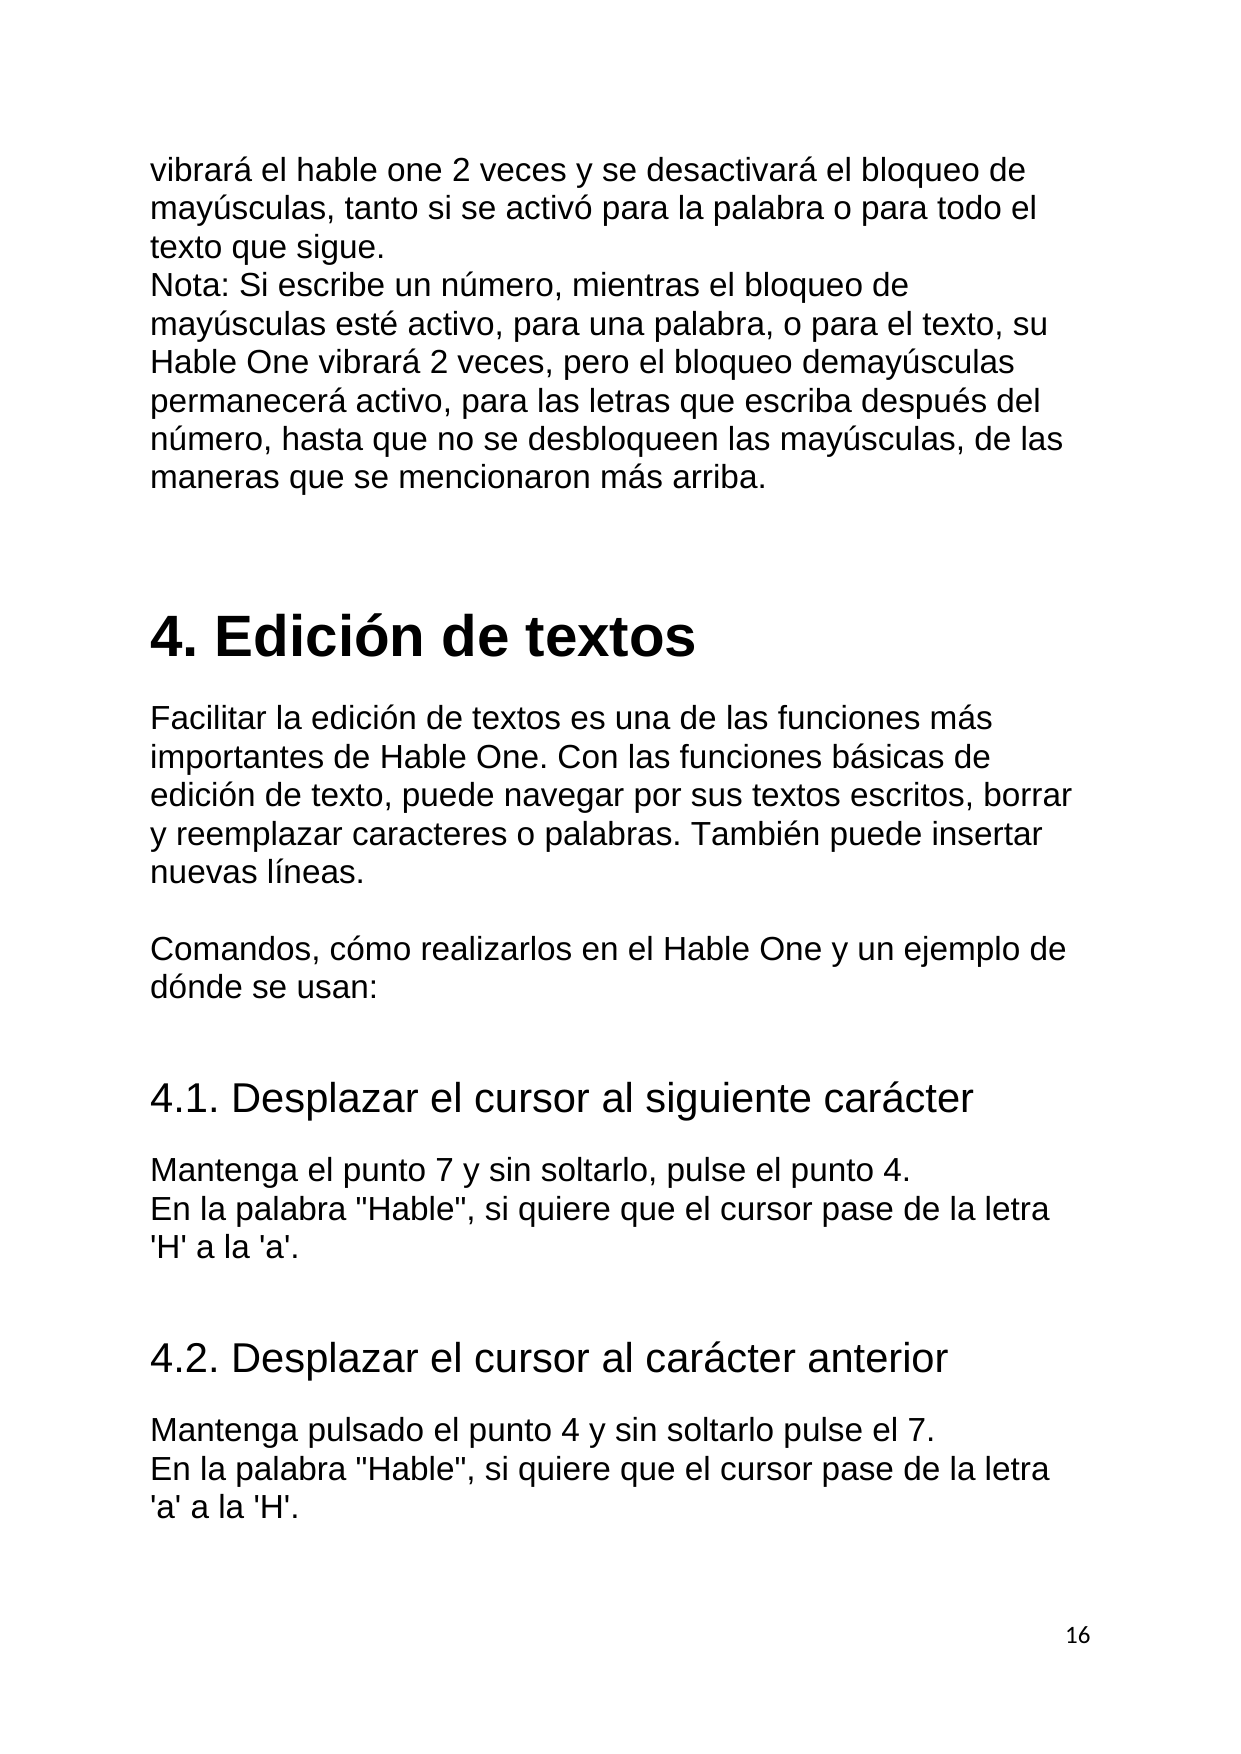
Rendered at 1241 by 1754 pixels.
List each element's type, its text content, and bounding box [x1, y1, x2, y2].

text Mantenga pulsado el punto 4 y sin soltarlo pulse el 7. [150, 1410, 1090, 1449]
subtitle 4. Edición de textos [150, 602, 1090, 669]
subtitle 4.1. Desplazar el cursor al siguiente carácter [150, 1073, 1090, 1121]
text Facilitar la edición de textos es una de las funciones más importantes de Hable One. Con las funciones básicas de edición de texto, puede navegar por sus textos escritos, borrar y reemplazar caracteres o palabras. También puede insertar nuevas líneas. [150, 698, 1090, 890]
subtitle 4.2. Desplazar el cursor al carácter anterior [150, 1333, 1090, 1381]
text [150, 150, 1090, 265]
text En la palabra "Hable", si quiere que el cursor pase de la letra 'H' a la 'a'. [150, 1189, 1090, 1266]
text Nota: Si escribe un número, mientras el bloqueo de mayúsculas esté activo, para una palabra, o para el texto, su Hable One vibrará 2 veces, pero el bloqueo demayúsculas permanecerá activo, para las letras que escriba después del número, hasta que no se desbloqueen las mayúsculas, de las maneras que se mencionaron más arriba. [150, 265, 1090, 496]
text Mantenga el punto 7 y sin soltarlo, pulse el punto 4. [150, 1150, 1090, 1189]
text Comandos, cómo realizarlos en el Hable One y un ejemplo de dónde se usan: [150, 929, 1090, 1006]
text En la palabra "Hable", si quiere que el cursor pase de la letra 'a' a la 'H'. [150, 1449, 1090, 1526]
